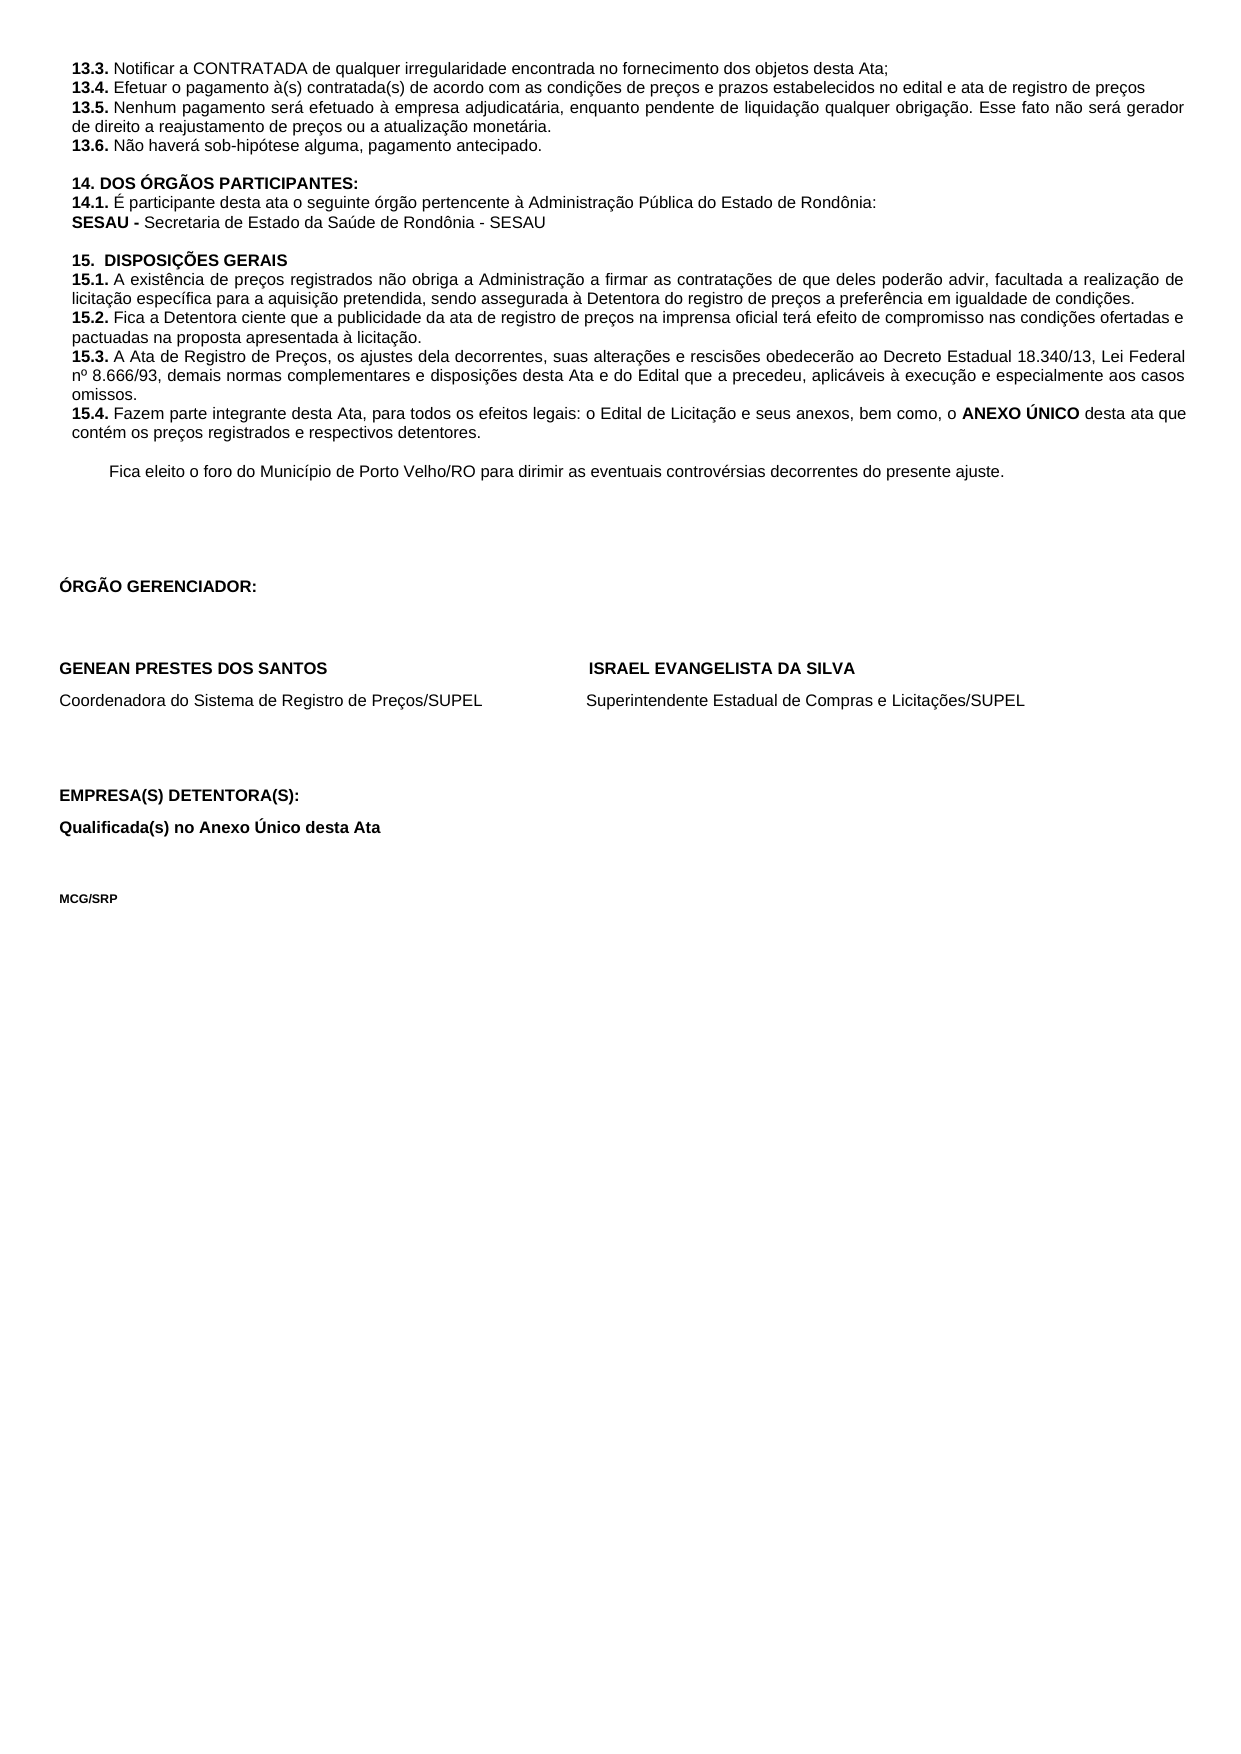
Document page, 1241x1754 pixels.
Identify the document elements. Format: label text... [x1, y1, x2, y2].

text EMPRESA(S) DETENTORA(S): [59, 786, 1186, 805]
text 15.2. Fica a Detentora ciente que a publicidade da ata de registro de preços na imprensa oficial terá efeito de compromisso nas condições ofertadas e pactuadas na proposta apresentada à licitação. [72, 308, 1186, 347]
text 14.1. É participante desta ata o seguinte órgão pertencente à Administração Pública do Estado de Rondônia: [72, 193, 1186, 212]
text 13.4. Efetuar o pagamento à(s) contratada(s) de acordo com as condições de preços e prazos estabelecidos no edital e ata de registro de preços [72, 78, 1186, 97]
text 15.4. Fazem parte integrante desta Ata, para todos os efeitos legais: o Edital de Licitação e seus anexos, bem como, o ANEXO ÚNICO desta ata que contém os preços registrados e respectivos detentores. [72, 404, 1186, 442]
text 13.3. Notificar a CONTRATADA de qualquer irregularidade encontrada no fornecimento dos objetos desta Ata; [72, 59, 1186, 78]
text 15.3. A Ata de Registro de Preços, os ajustes dela decorrentes, suas alterações e rescisões obedecerão ao Decreto Estadual 18.340/13, Lei Federal nº 8.666/93, demais normas complementares e disposições desta Ata e do Edital que a precedeu, aplicáveis à execução e especialmente aos casos omissos. [72, 347, 1186, 404]
text 14. DOS ÓRGÃOS PARTICIPANTES: [72, 174, 1186, 193]
text Fica eleito o foro do Município de Porto Velho/RO para dirimir as eventuais controvérsias decorrentes do presente ajuste. [72, 462, 1186, 481]
text SESAU - Secretaria de Estado da Saúde de Rondônia - SESAU [72, 212, 1186, 232]
text 15. DISPOSIÇÕES GERAIS [72, 251, 1186, 270]
text GENEAN PRESTES DOS SANTOS ISRAEL EVANGELISTA DA SILVA [59, 659, 1186, 678]
text Coordenadora do Sistema de Registro de Preços/SUPEL Superintendente Estadual de Compras e Licitações/SUPEL [59, 691, 1186, 710]
text 13.6. Não haverá sob-hipótese alguma, pagamento antecipado. [72, 136, 1186, 155]
text MCG/SRP [59, 892, 1194, 907]
text 15.1. A existência de preços registrados não obriga a Administração a firmar as contratações de que deles poderão advir, facultada a realização de licitação específica para a aquisição pretendida, sendo assegurada à Detentora do registro de preços a preferência em igualdade de condições. [72, 270, 1186, 308]
text ÓRGÃO GERENCIADOR: [59, 577, 1194, 596]
text 13.5. Nenhum pagamento será efetuado à empresa adjudicatária, enquanto pendente de liquidação qualquer obrigação. Esse fato não será gerador de direito a reajustamento de preços ou a atualização monetária. [72, 97, 1186, 136]
text Qualificada(s) no Anexo Único desta Ata [59, 817, 1186, 837]
